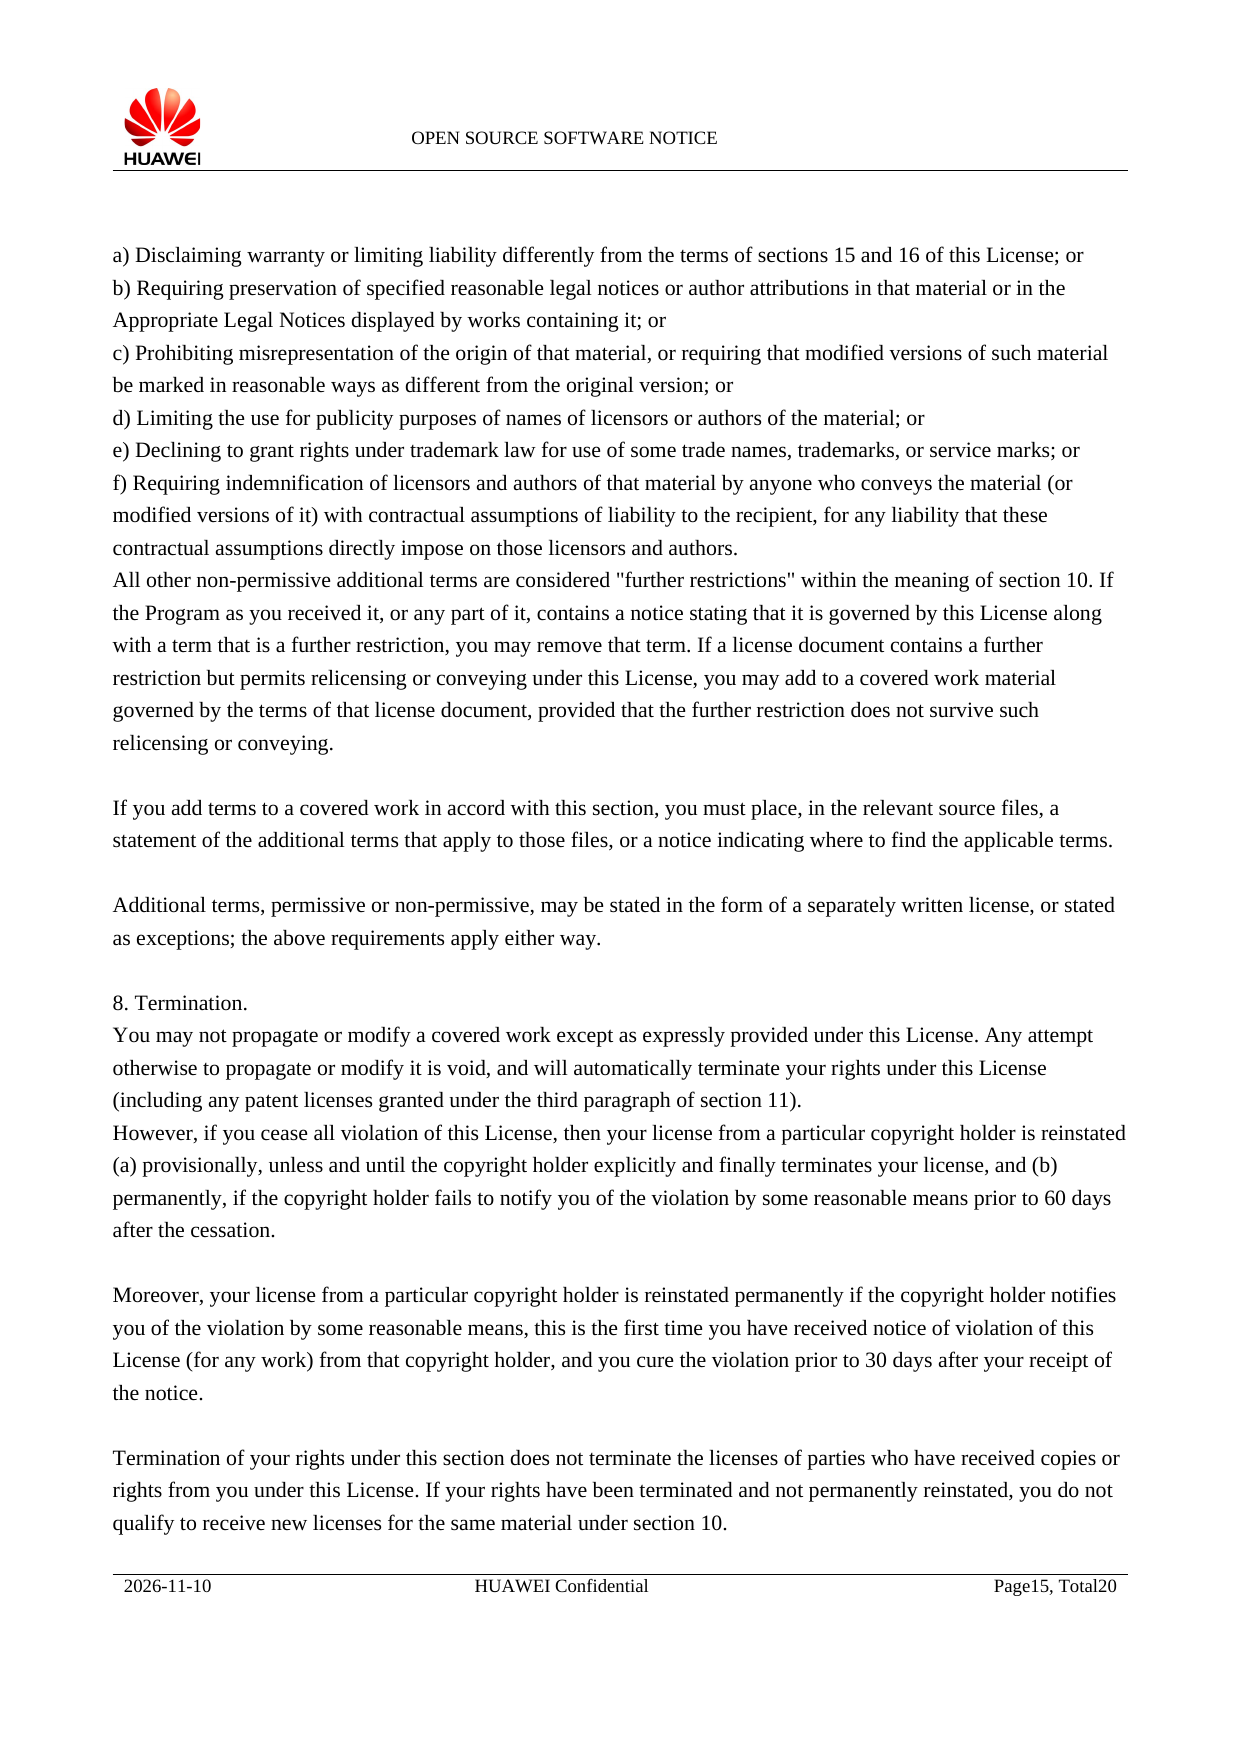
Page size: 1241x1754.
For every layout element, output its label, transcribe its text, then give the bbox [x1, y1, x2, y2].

text Moreover, your license from a particular copyright holder is reinstated permanently if the copyright holder notifies you of the violation by some reasonable means, this is the first time you have received notice of violation of this License (for any work) from that copyright holder, and you cure the violation prior to 30 days after your receipt of the notice. [112, 1279, 1128, 1409]
text Termination of your rights under this section does not terminate the licenses of parties who have received copies or rights from you under this License. If your rights have been terminated and not permanently reinstated, you do not qualify to receive new licenses for the same material under section 10. [112, 1441, 1128, 1539]
text Additional terms, permissive or non-permissive, may be stated in the form of a separately written license, or stated as exceptions; the above requirements apply either way. [112, 889, 1128, 954]
text You may not propagate or modify a covered work except as expressly provided under this License. Any attempt otherwise to propagate or modify it is void, and will automatically terminate your rights under this License (including any patent licenses granted under the third paragraph of section 11). [112, 1019, 1128, 1116]
text If you add terms to a covered work in accord with this section, you must place, in the relevant source files, a statement of the additional terms that apply to those files, or a notice indicating where to find the applicable terms. [112, 791, 1128, 856]
text All other non-permissive additional terms are considered "further restrictions" within the meaning of section 10. If the Program as you received it, or any part of it, contains a notice stating that it is governed by this License along with a term that is a further restriction, you may remove that term. If a license document contains a further restriction but permits relicensing or conveying under this License, you may add to a covered work material governed by the terms of that license document, provided that the further restriction does not survive such relicensing or conveying. [112, 564, 1128, 759]
text f) Requiring indemnification of licensors and authors of that material by anyone who conveys the material (or modified versions of it) with contractual assumptions of liability to the recipient, for any liability that these contractual assumptions directly impose on those licensors and authors. [112, 466, 1128, 564]
text However, if you cease all violation of this License, then your license from a particular copyright holder is reinstated (a) provisionally, unless and until the copyright holder explicitly and finally terminates your license, and (b) permanently, if the copyright holder fails to notify you of the violation by some reasonable means prior to 60 days after the cessation. [112, 1116, 1128, 1246]
picture [124, 88, 201, 165]
text e) Declining to grant rights under trademark law for use of some trade names, trademarks, or service marks; or [112, 434, 1128, 466]
text d) Limiting the use for publicity purposes of names of licensors or authors of the material; or [112, 401, 1128, 434]
text a) Disclaiming warranty or limiting liability differently from the terms of sections 15 and 16 of this License; or [112, 239, 1128, 271]
text b) Requiring preservation of specified reasonable legal notices or author attributions in that material or in the Appropriate Legal Notices displayed by works containing it; or [112, 271, 1128, 336]
text c) Prohibiting misrepresentation of the origin of that material, or requiring that modified versions of such material be marked in reasonable ways as different from the original version; or [112, 336, 1128, 401]
text 8. Termination. [112, 986, 1128, 1019]
